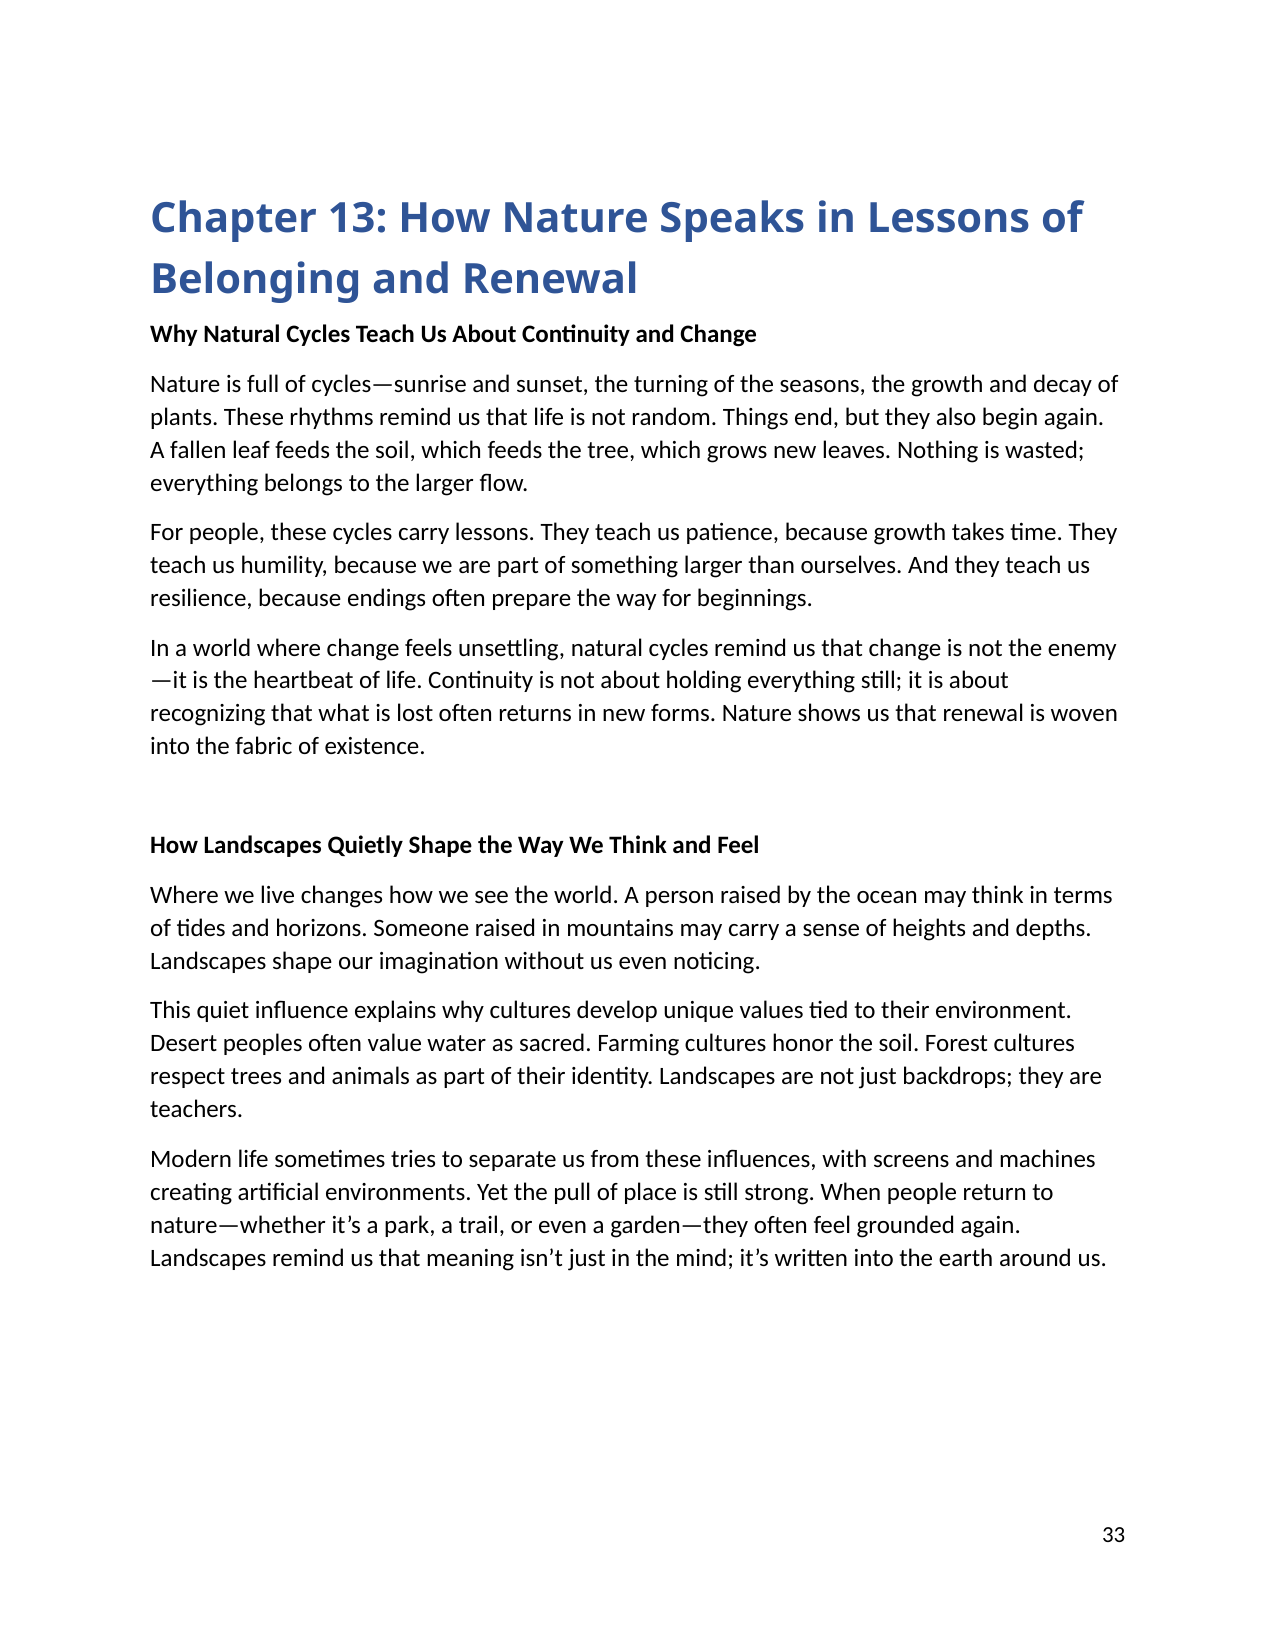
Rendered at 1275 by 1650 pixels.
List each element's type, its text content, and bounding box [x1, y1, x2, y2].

text Why Natural Cycles Teach Us About Continuity and Change [150, 318, 1125, 349]
text How Landscapes Quietly Shape the Way We Think and Feel [150, 829, 1125, 860]
text Modern life sometimes tries to separate us from these influences, with screens and machines creating artificial environments. Yet the pull of place is still strong. When people return to nature—whether it’s a park, a trail, or even a garden—they often feel grounded again. Landscapes remind us that meaning isn’t just in the mind; it’s written into the earth around us. [150, 1143, 1125, 1272]
text Where we live changes how we see the world. A person raised by the ocean may think in terms of tides and horizons. Someone raised in mountains may carry a sense of heights and depths. Landscapes shape our imagination without us even noticing. [150, 879, 1125, 976]
text This quiet influence explains why cultures develop unique values tied to their environment. Desert peoples often value water as sacred. Farming cultures honor the soil. Forest cultures respect trees and animals as part of their identity. Landscapes are not just backdrops; they are teachers. [150, 994, 1125, 1124]
text In a world where change feels unsettling, natural cycles remind us that change is not the enemy—it is the heartbeat of life. Continuity is not about holding everything still; it is about recognizing that what is lost often returns in new forms. Nature shows us that renewal is woven into the fabric of existence. [150, 632, 1125, 761]
subtitle Chapter 13: How Nature Speaks in Lessons of Belonging and Renewal [150, 187, 1125, 306]
text For people, these cycles carry lessons. They teach us patience, because growth takes time. They teach us humility, because we are part of something larger than ourselves. And they teach us resilience, because endings often prepare the way for beginnings. [150, 516, 1125, 613]
text Nature is full of cycles—sunrise and sunset, the turning of the seasons, the growth and decay of plants. These rhythms remind us that life is not random. Things end, but they also begin again. A fallen leaf feeds the soil, which feeds the tree, which grows new leaves. Nothing is wasted; everything belongs to the larger flow. [150, 368, 1125, 497]
